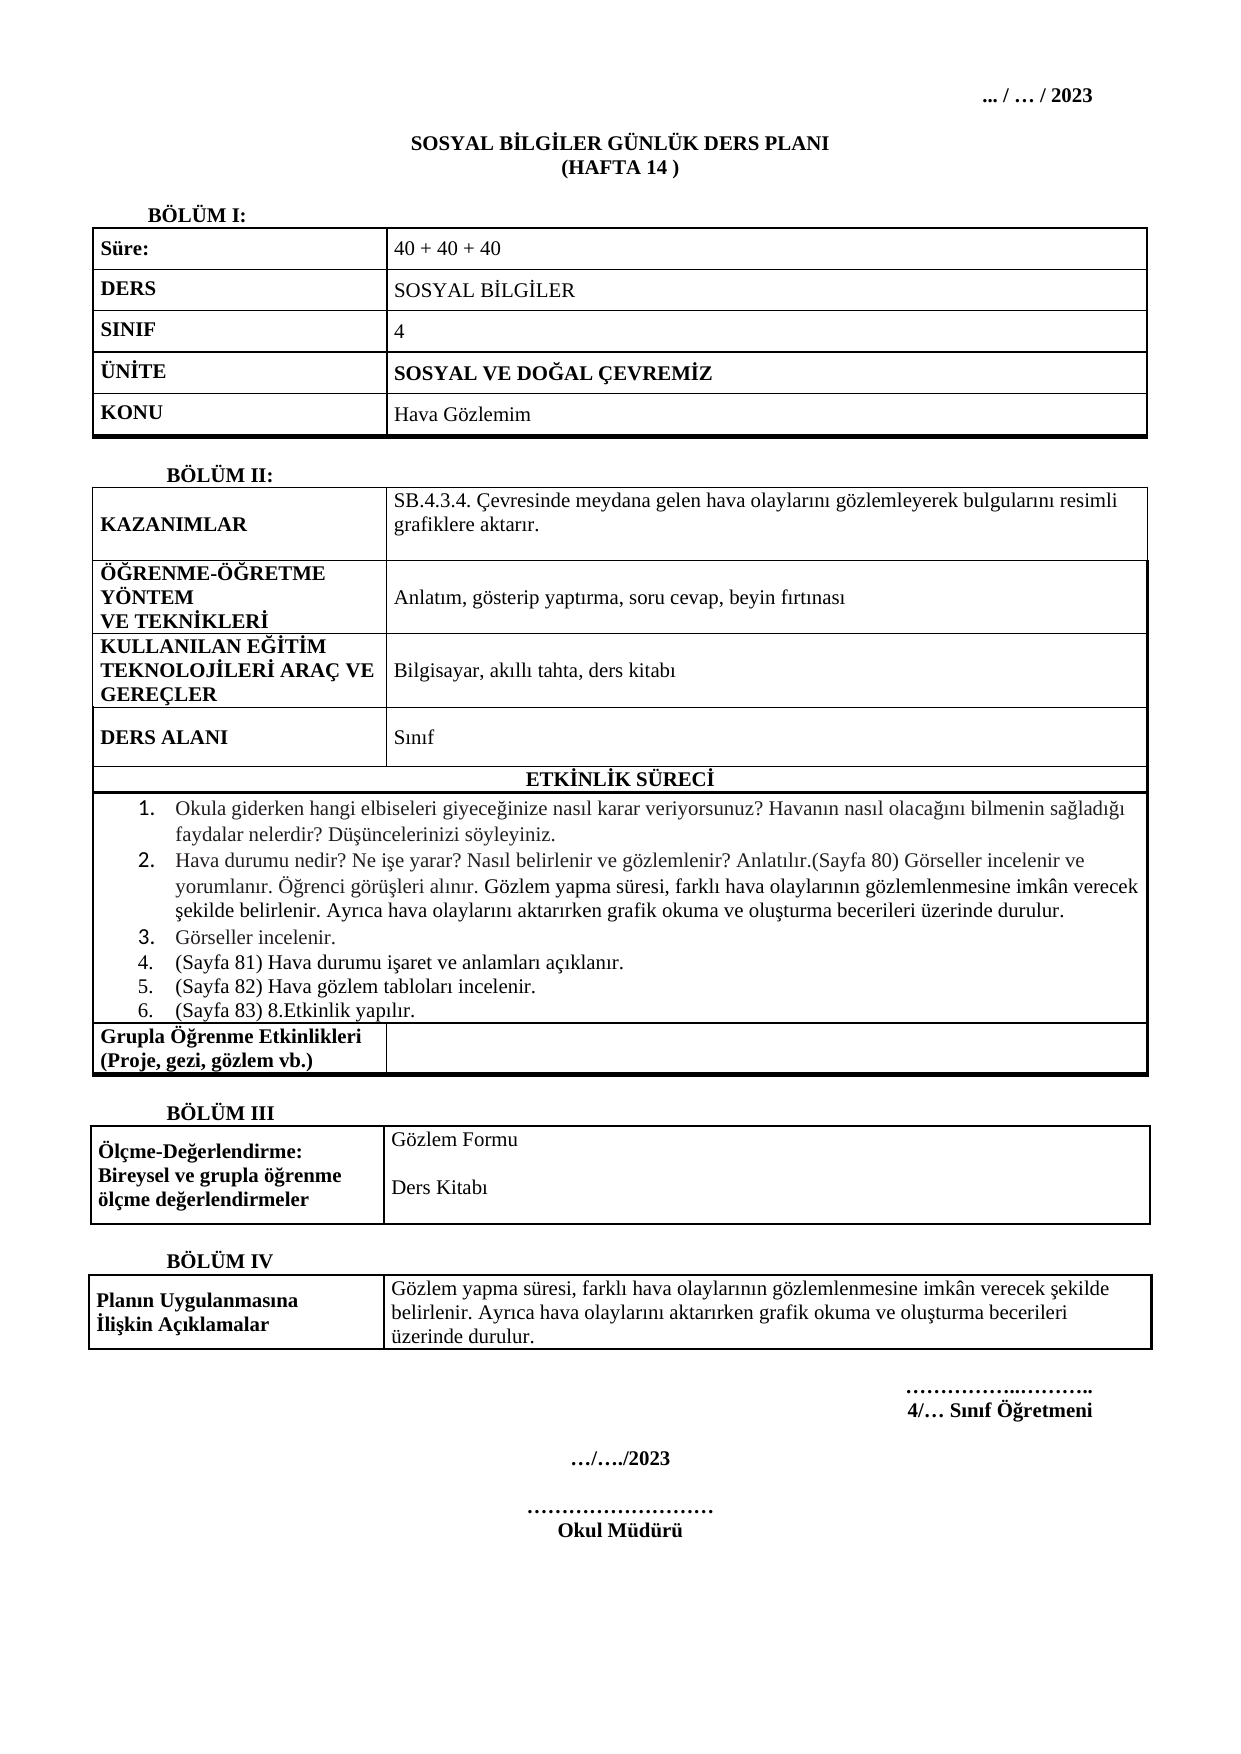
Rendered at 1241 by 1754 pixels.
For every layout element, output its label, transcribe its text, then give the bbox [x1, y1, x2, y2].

text ... / … / 2023 [148, 83, 1092, 107]
text BÖLÜM I: [148, 203, 1092, 227]
table_cell [387, 1024, 1146, 1072]
text SOSYAL BİLGİLER GÜNLÜK DERS PLANI [148, 131, 1092, 155]
table_header KAZANIMLAR [93, 488, 386, 560]
text BÖLÜM II: [148, 463, 1092, 487]
table_header Gözlem yapma süresi, farklı hava olaylarının gözlemlenmesine imkân verecek şekilde belirlenir. Ayrıca hava olaylarını aktarırken grafik okuma ve oluşturma becerileri üzerinde durulur. [385, 1276, 1150, 1348]
text …/…./2023 [148, 1446, 1092, 1470]
text 4/… Sınıf Öğretmeni [148, 1398, 1092, 1422]
table_cell ÖĞRENME-ÖĞRETME YÖNTEM VE TEKNİKLERİ [93, 561, 386, 633]
table_cell ÜNİTE [94, 353, 386, 392]
table_cell Grupla Öğrenme Etkinlikleri (Proje, gezi, gözlem vb.) [94, 1024, 386, 1072]
table_cell Okula giderken hangi elbiseleri giyeceğinize nasıl karar veriyorsunuz? Havanın nasıl olacağını bilmenin sağladığı faydalar nelerdir? Düşüncelerinizi söyleyiniz. Hava durumu nedir? Ne işe yarar? Nasıl belirlenir ve gözlemlenir? Anlatılır.(Sayfa 80) Görseller incelenir ve yorumlanır. Öğrenci görüşleri alınır. Gözlem yapma süresi, farklı hava olaylarının gözlemlenmesine imkân verecek şekilde belirlenir. Ayrıca hava olaylarını aktarırken grafik okuma ve oluşturma becerileri üzerinde durulur. Görseller incelenir. (Sayfa 81) Hava durumu işaret ve anlamları açıklanır. (Sayfa 82) Hava gözlem tabloları incelenir. (Sayfa 83) 8.Etkinlik yapılır. [94, 794, 1146, 1022]
table_header 40 + 40 + 40 [388, 229, 1146, 268]
text ……………………… [148, 1494, 1092, 1518]
table_cell SOSYAL VE DOĞAL ÇEVREMİZ [388, 353, 1146, 392]
table_cell Anlatım, gösterip yaptırma, soru cevap, beyin fırtınası [387, 561, 1146, 633]
table_header Süre: [94, 229, 386, 268]
table_cell Bilgisayar, akıllı tahta, ders kitabı [387, 634, 1146, 706]
subtitle BÖLÜM III [148, 1101, 1092, 1125]
table_header SB.4.3.4. Çevresinde meydana gelen hava olaylarını gözlemleyerek bulgularını resimli grafiklere aktarır. [387, 488, 1147, 560]
table_cell DERS ALANI [94, 708, 386, 766]
subtitle BÖLÜM IV [148, 1249, 1092, 1273]
text ……………..……….. [148, 1374, 1092, 1398]
text (HAFTA 14 ) [148, 155, 1092, 179]
table_cell DERS [94, 270, 386, 310]
table_header Ölçme-Değerlendirme: Bireysel ve grupla öğrenme ölçme değerlendirmeler [92, 1127, 383, 1223]
table_cell KULLANILAN EĞİTİM TEKNOLOJİLERİ ARAÇ VE GEREÇLER [93, 634, 386, 706]
table_cell Sınıf [387, 708, 1146, 766]
table_cell Hava Gözlemim [388, 394, 1146, 434]
text Okul Müdürü [148, 1518, 1092, 1542]
table_cell KONU [94, 394, 386, 434]
table_cell 4 [388, 311, 1146, 351]
table_cell ETKİNLİK SÜRECİ [94, 767, 1146, 791]
table_cell SINIF [94, 311, 386, 351]
table_header Gözlem Formu Ders Kitabı [385, 1127, 1149, 1223]
table_cell SOSYAL BİLGİLER [388, 270, 1146, 310]
table_header Planın Uygulanmasına İlişkin Açıklamalar [90, 1276, 383, 1348]
